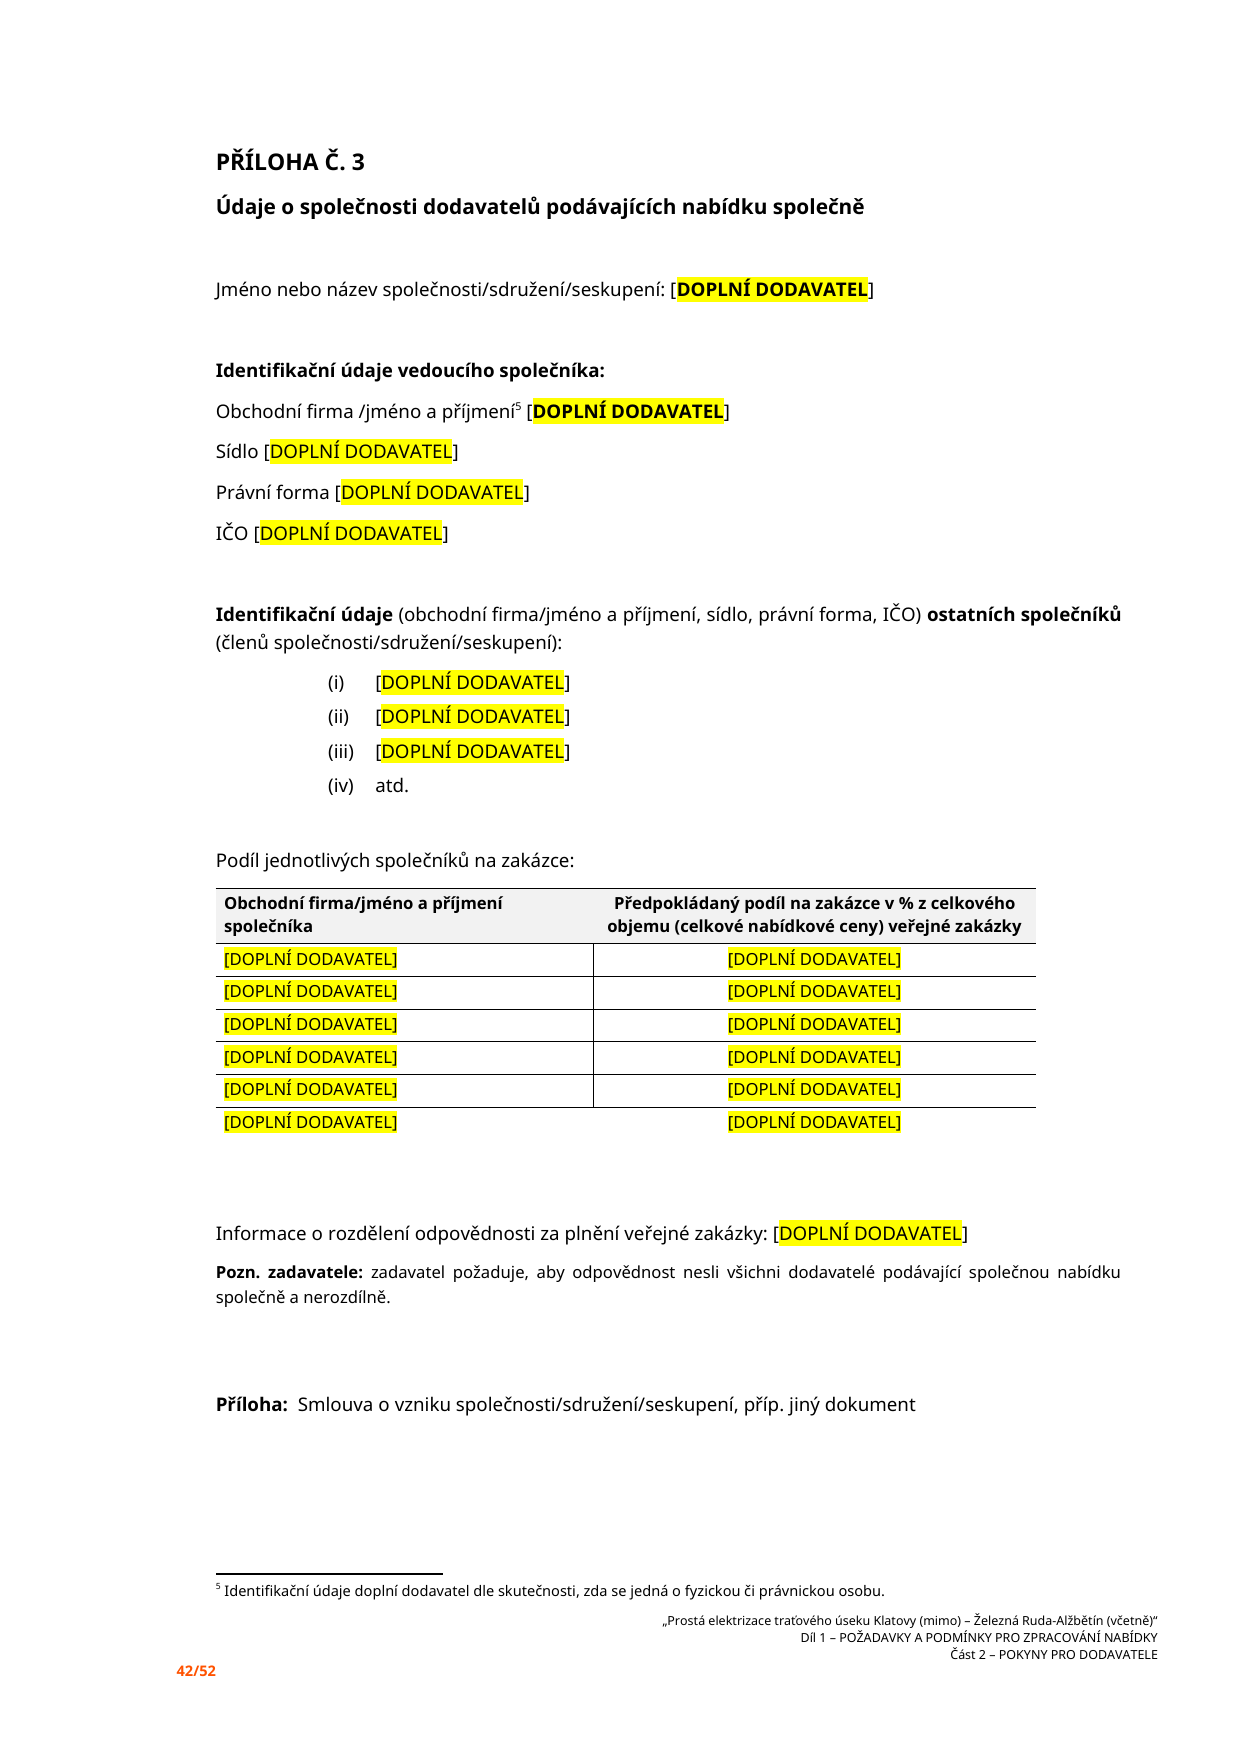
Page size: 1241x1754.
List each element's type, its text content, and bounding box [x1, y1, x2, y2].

table_header Obchodní firma/jméno a příjmení společníka [216, 889, 593, 943]
table_cell [DOPLNÍ DODAVATEL] [216, 977, 593, 1008]
text [DOPLNÍ DODAVATEL] [564, 738, 1122, 763]
table_cell [DOPLNÍ DODAVATEL] [593, 1108, 1036, 1139]
table_cell [DOPLNÍ DODAVATEL] [594, 1075, 1036, 1107]
text Pozn. zadavatele: zadavatel požaduje, aby odpovědnost nesli všichni dodavatelé podávající společnou nabídku společně a nerozdílně. [216, 1261, 1122, 1308]
table_cell [DOPLNÍ DODAVATEL] [594, 977, 1036, 1008]
text atd. [328, 772, 1122, 798]
table_header Předpokládaný podíl na zakázce v % z celkového objemu (celkové nabídkové ceny) veřejné zakázky [593, 889, 1036, 943]
table_cell [DOPLNÍ DODAVATEL] [216, 944, 593, 976]
table_cell [DOPLNÍ DODAVATEL] [594, 1010, 1036, 1041]
table_cell [DOPLNÍ DODAVATEL] [216, 1108, 593, 1139]
table_cell [DOPLNÍ DODAVATEL] [216, 1075, 593, 1107]
text Právní forma [DOPLNÍ DODAVATEL] [216, 479, 341, 505]
text Obchodní firma /jméno a příjmení [DOPLNÍ DODAVATEL] [724, 398, 1122, 424]
text [DOPLNÍ DODAVATEL] [328, 669, 1122, 695]
text Údaje o společnosti dodavatelů podávajících nabídku společně [216, 192, 1122, 221]
table_cell [DOPLNÍ DODAVATEL] [594, 944, 1036, 976]
text Příloha: Smlouva o vzniku společnosti/sdružení/seskupení, příp. jiný dokument [216, 1392, 1122, 1417]
table_cell [DOPLNÍ DODAVATEL] [216, 1042, 593, 1074]
text Právní forma [DOPLNÍ DODAVATEL] [523, 479, 1122, 505]
text Jméno nebo název společnosti/sdružení/seskupení: [DOPLNÍ DODAVATEL] [216, 277, 677, 302]
text Jméno nebo název společnosti/sdružení/seskupení: [DOPLNÍ DODAVATEL] [868, 277, 1122, 302]
text Příloha č. 3 [216, 146, 1122, 177]
text Obchodní firma /jméno a příjmení [DOPLNÍ DODAVATEL] [216, 398, 533, 424]
table_cell [DOPLNÍ DODAVATEL] [594, 1042, 1036, 1074]
text Podíl jednotlivých společníků na zakázce: [216, 847, 1122, 873]
text [DOPLNÍ DODAVATEL] [564, 704, 1122, 729]
text Identifikační údaje vedoucího společníka: [216, 358, 1122, 383]
text Sídlo [DOPLNÍ DODAVATEL] [452, 439, 1122, 464]
text Informace o rozdělení odpovědnosti za plnění veřejné zakázky: [DOPLNÍ DODAVATEL] [216, 1220, 779, 1246]
text [DOPLNÍ DODAVATEL] [328, 704, 381, 729]
text IČO [DOPLNÍ DODAVATEL] [442, 520, 1122, 545]
table_cell [DOPLNÍ DODAVATEL] [216, 1010, 593, 1041]
text Identifikační údaje (obchodní firma/jméno a příjmení, sídlo, právní forma, IČO) ostatních společníků (členů společnosti/sdružení/seskupení): [216, 601, 1122, 654]
text [DOPLNÍ DODAVATEL] [328, 738, 381, 763]
